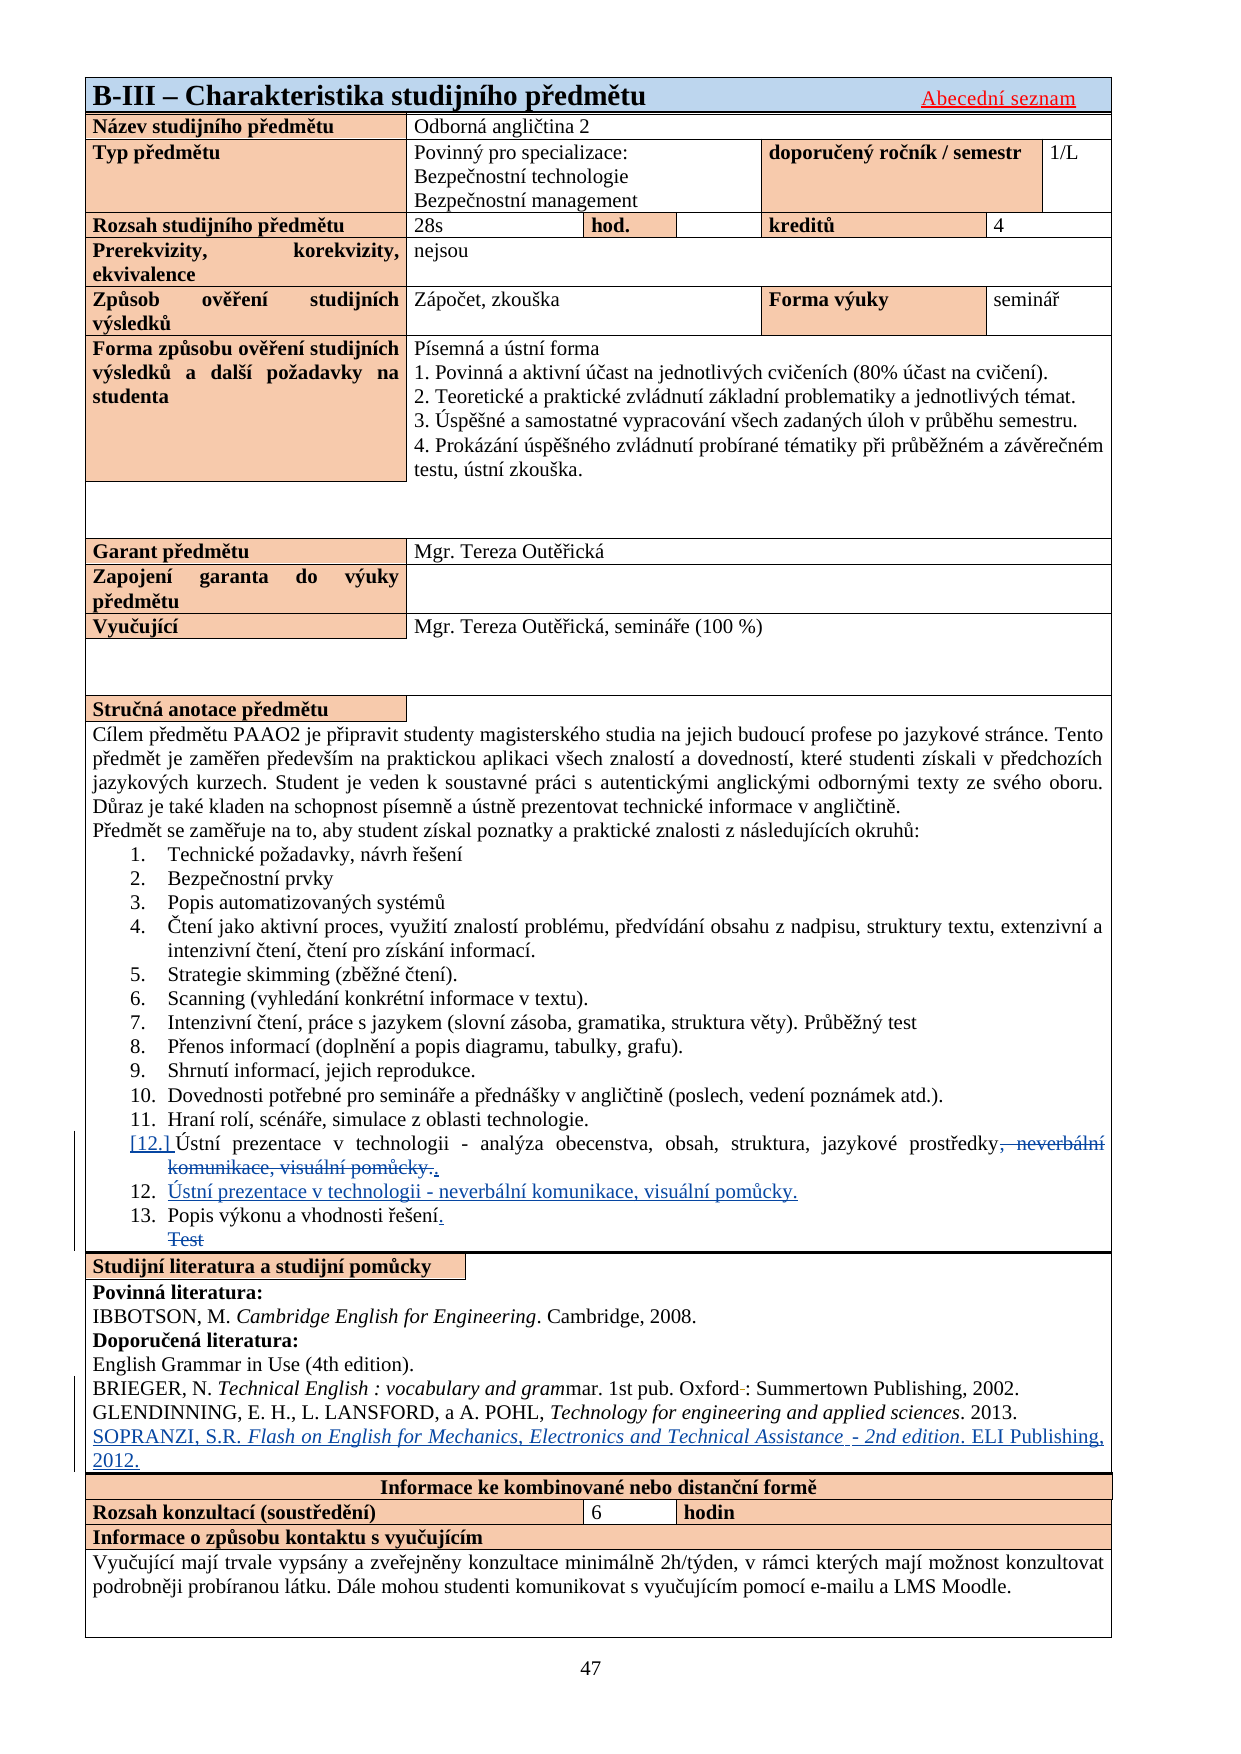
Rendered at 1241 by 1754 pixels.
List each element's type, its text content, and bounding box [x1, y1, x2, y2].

table_cell [677, 213, 761, 237]
table_cell [466, 1254, 1111, 1278]
table_cell doporučený ročník / semestr [762, 140, 1042, 212]
table_cell 28s [407, 213, 583, 237]
table_cell Informace ke kombinované nebo distanční formě [86, 1475, 1112, 1499]
table_cell kreditů [762, 213, 986, 237]
table_cell hodin [677, 1500, 1111, 1524]
table_cell Informace o způsobu kontaktu s vyučujícím [86, 1525, 1111, 1549]
table_cell Garant předmětu [86, 539, 406, 563]
table_cell [86, 481, 1111, 538]
table_cell Zapojení garanta do výuky předmětu [86, 565, 406, 613]
table_cell Studijní literatura a studijní pomůcky [86, 1254, 465, 1278]
table_cell Povinná literatura: IBBOTSON, M. Cambridge English for Engineering. Cambridge, 2008. Doporučená literatura: English Grammar in Use (4th edition). BRIEGER, N. Technical English : vocabulary and grammar. 1st pub. Oxford: Summertown Publishing, 2002. GLENDINNING, E. H., L. LANSFORD, a A. POHL, Technology for engineering and applied sciences. 2013. [86, 1279, 1111, 1472]
table_cell Zápočet, zkouška [407, 287, 761, 335]
table_cell Písemná a ústní forma 1. Povinná a aktivní účast na jednotlivých cvičeních (80% účast na cvičení). 2. Teoretické a praktické zvládnutí základní problematiky a jednotlivých témat. 3. Úspěšné a samostatné vypracování všech zadaných úloh v průběhu semestru. 4. Prokázání úspěšného zvládnutí probírané tématiky při průběžném a závěrečném testu, ústní zkouška. [407, 336, 1111, 481]
table_cell [407, 565, 1111, 613]
table_cell Odborná angličtina 2 [407, 115, 1111, 138]
table_cell 6 [584, 1500, 676, 1524]
table_cell Forma způsobu ověření studijních výsledků a další požadavky na studenta [86, 336, 406, 481]
table_cell Způsob ověření studijních výsledků [86, 287, 406, 335]
table_cell [407, 696, 1111, 721]
table_cell 4 [987, 213, 1111, 237]
table_cell Prerekvizity, korekvizity, ekvivalence [86, 238, 406, 286]
table_cell nejsou [407, 238, 1111, 286]
table_cell Povinný pro specializace: Bezpečnostní technologie Bezpečnostní management [407, 140, 761, 212]
table_cell seminář [987, 287, 1111, 335]
table_cell Vyučující mají trvale vypsány a zveřejněny konzultace minimálně 2h/týden, v rámci kterých mají možnost konzultovat podrobněji probíranou látku. Dále mohou studenti komunikovat s vyučujícím pomocí e-mailu a LMS Moodle. [86, 1550, 1111, 1637]
table_cell Rozsah konzultací (soustředění) [86, 1500, 583, 1524]
table_cell Vyučující [86, 614, 406, 638]
table_cell Cílem předmětu PAAO2 je připravit studenty magisterského studia na jejich budoucí profese po jazykové stránce. Tento předmět je zaměřen především na praktickou aplikaci všech znalostí a dovedností, které studenti získali v předchozích jazykových kurzech. Student je veden k soustavné práci s autentickými anglickými odbornými texty ze svého oboru. Důraz je také kladen na schopnost písemně a ústně prezentovat technické informace v angličtině. Předmět se zaměřuje na to, aby student získal poznatky a praktické znalosti z následujících okruhů: Technické požadavky, návrh řešení Bezpečnostní prvky Popis automatizovaných systémů Čtení jako aktivní proces, využití znalostí problému, předvídání obsahu z nadpisu, struktury textu, extenzivní a intenzivní čtení, čtení pro získání informací. Strategie skimming (zběžné čtení). Scanning (vyhledání konkrétní informace v textu). Intenzivní čtení, práce s jazykem (slovní zásoba, gramatika, struktura věty). Průběžný test Přenos informací (doplnění a popis diagramu, tabulky, grafu). Shrnutí informací, jejich reprodukce. Dovednosti potřebné pro semináře a přednášky v angličtině (poslech, vedení poznámek atd.). Hraní rolí, scénáře, simulace z oblasti technologie. Ústní prezentace v technologii - analýza obecenstva, obsah, struktura, jazykové prostředky Popis výkonu a vhodnosti řešení [86, 721, 1111, 1251]
table_cell Forma výuky [762, 287, 986, 335]
table_cell Typ předmětu [86, 140, 406, 212]
table_cell [86, 638, 1111, 695]
table_header B-III – Charakteristika studijního předmětu Abecední seznam [86, 78, 1111, 111]
table_cell Rozsah studijního předmětu [86, 213, 406, 237]
table_cell hod. [584, 213, 676, 237]
table_cell Stručná anotace předmětu [86, 696, 406, 721]
table_cell Mgr. Tereza Outěřická [407, 539, 1111, 563]
table_cell Název studijního předmětu [86, 115, 406, 138]
table_cell Mgr. Tereza Outěřická, semináře (100 %) [407, 614, 1111, 638]
table_cell 1/L [1043, 140, 1111, 212]
